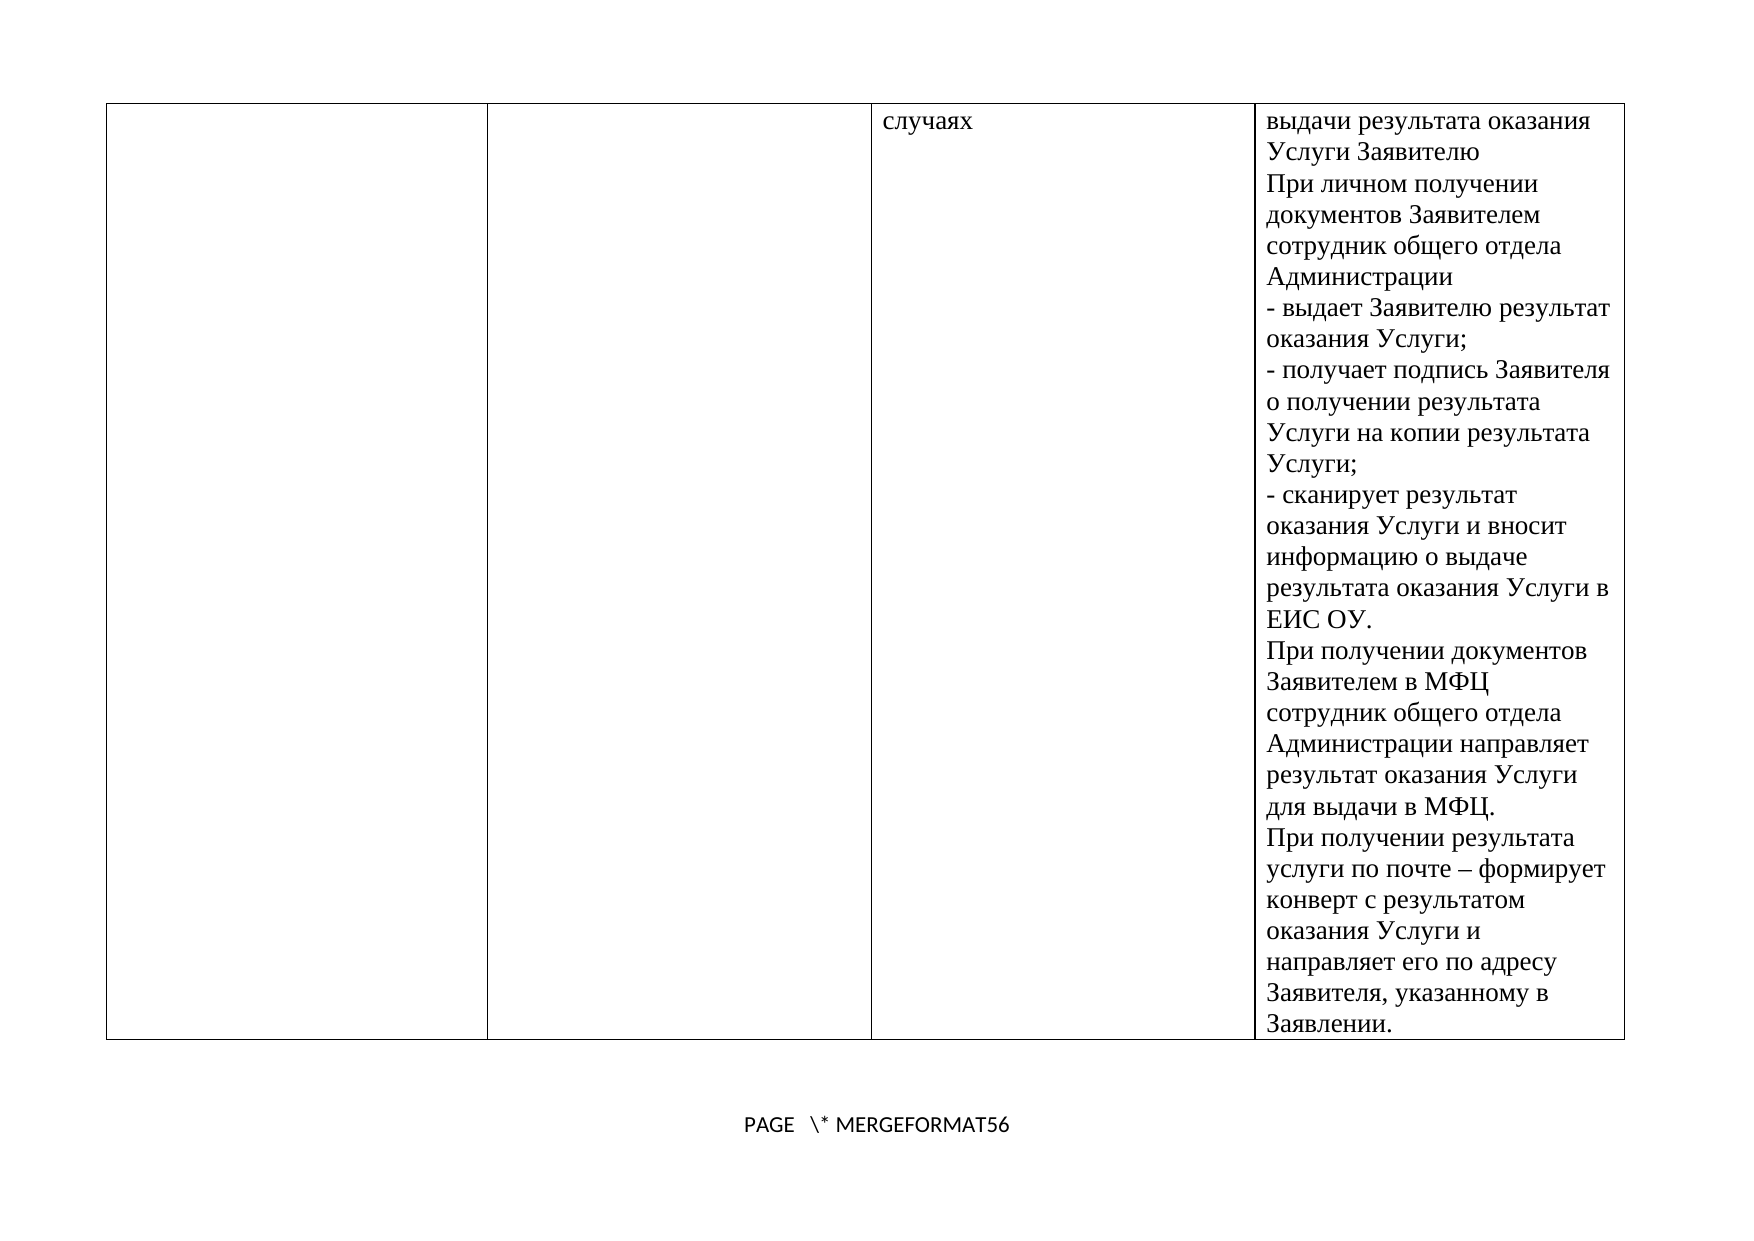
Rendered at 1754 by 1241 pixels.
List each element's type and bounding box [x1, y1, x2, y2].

table_cell [488, 104, 871, 1039]
table_cell [1256, 104, 1624, 1039]
table_cell [107, 104, 487, 1039]
table_cell [872, 104, 1254, 1039]
